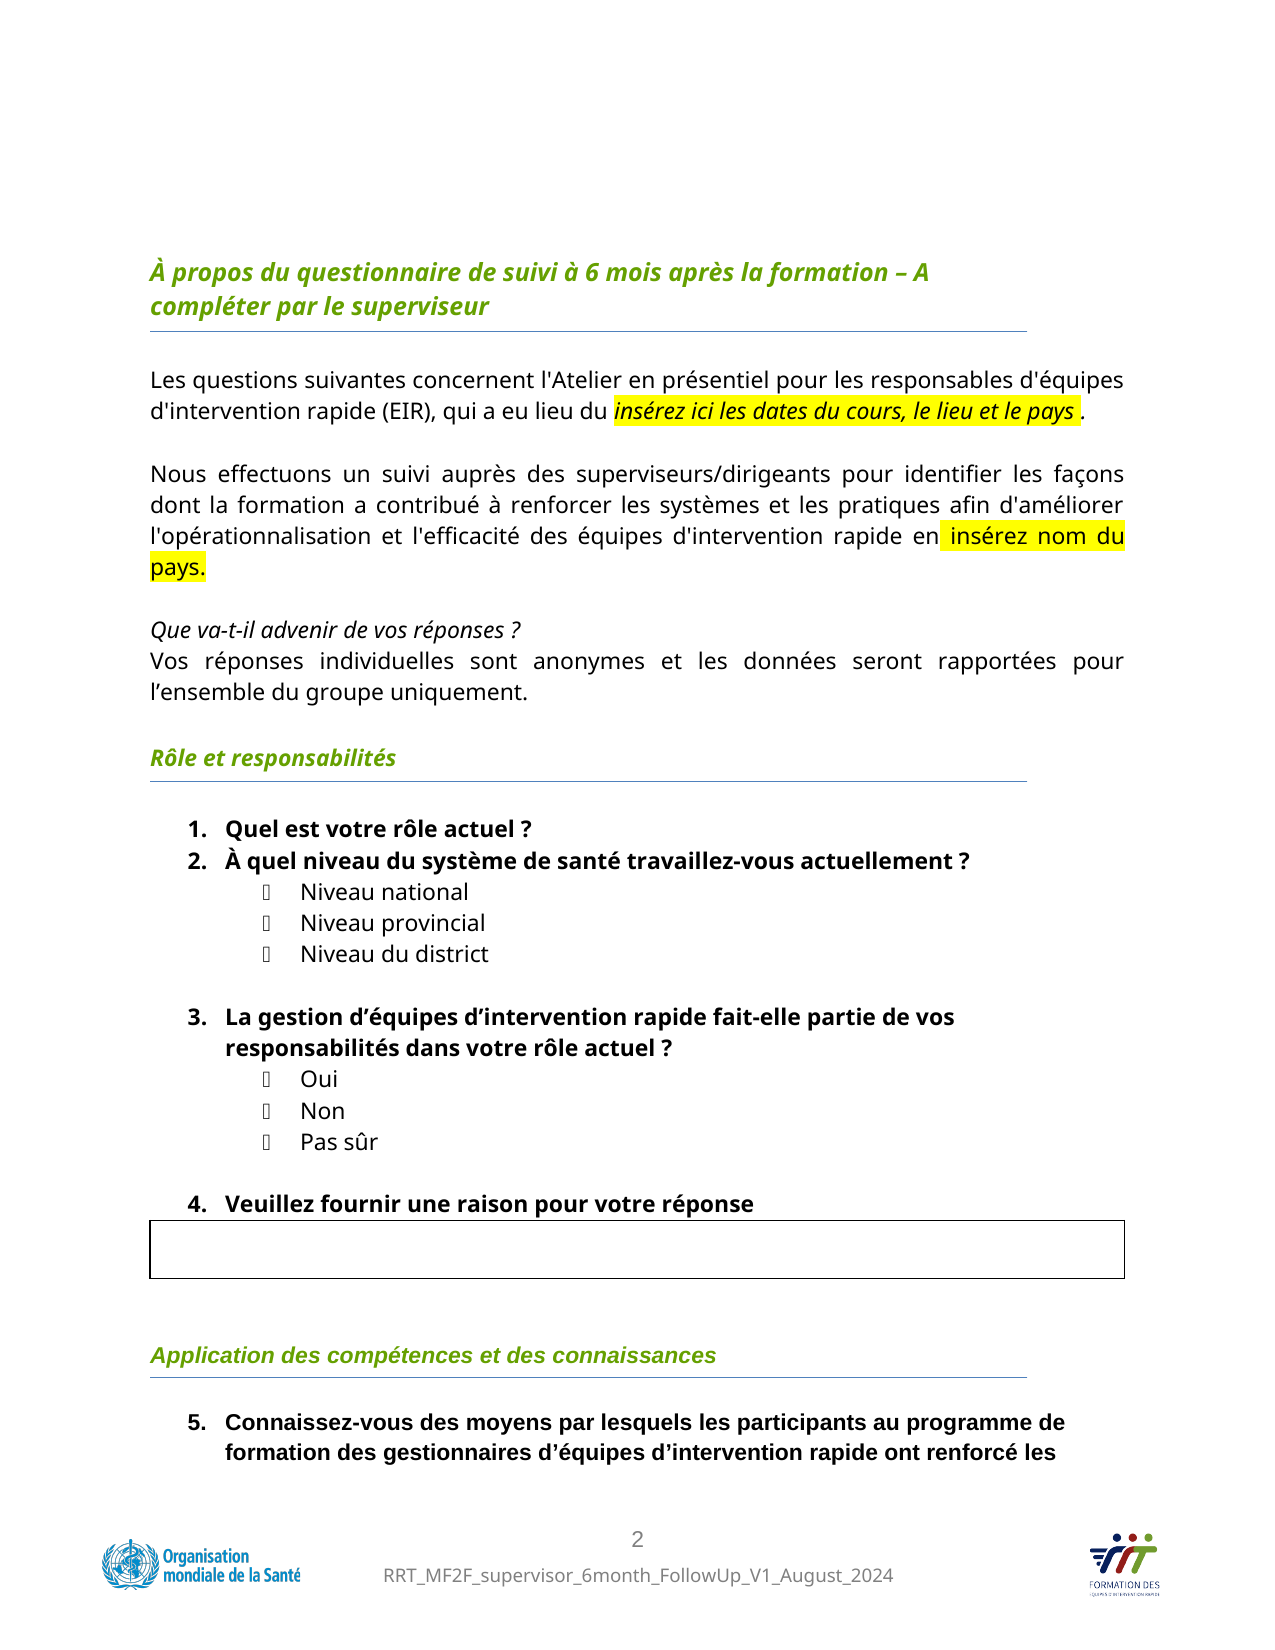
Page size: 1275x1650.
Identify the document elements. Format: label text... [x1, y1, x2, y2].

text Nous effectuons un suivi auprès des superviseurs/dirigeants pour identifier les façons dont la formation a contribué à renforcer les systèmes et les pratiques afin d'améliorer l'opérationnalisation et l'efficacité des équipes d'intervention rapide en insérez nom du pays. [150, 457, 1125, 582]
text Les questions suivantes concernent l'Atelier en présentiel pour les responsables d'équipes d'intervention rapide (EIR), qui a eu lieu du insérez ici les dates du cours, le lieu et le pays . [150, 364, 1125, 426]
list La gestion d’équipes d’intervention rapide fait-elle partie de vos responsabilités dans votre rôle actuel ? [187, 1001, 1125, 1063]
list Non [262, 1095, 1125, 1126]
text Que va-t-il advenir de vos réponses ? [150, 614, 1125, 645]
list Niveau provincial [262, 907, 1125, 938]
picture [1089, 1533, 1160, 1597]
list Veuillez fournir une raison pour votre réponse [187, 1188, 1125, 1220]
picture [102, 1539, 301, 1590]
list Niveau national [262, 876, 1125, 907]
text Vos réponses individuelles sont anonymes et les données seront rapportées pour l’ensemble du groupe uniquement. [150, 645, 1125, 707]
picture [102, 1571, 124, 1590]
subtitle Application des compétences et des connaissances [150, 1342, 1027, 1377]
table_header [151, 1221, 1124, 1278]
list Niveau du district [262, 938, 1125, 970]
list À quel niveau du système de santé travaillez-vous actuellement ? [187, 845, 1125, 876]
list Quel est votre rôle actuel ? [187, 813, 1125, 845]
list Pas sûr [262, 1126, 1125, 1157]
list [187, 1409, 1125, 1465]
subtitle À propos du questionnaire de suivi à 6 mois après la formation – A compléter par le superviseur [150, 255, 1027, 331]
list Oui [262, 1063, 1125, 1095]
subtitle Rôle et responsabilités [150, 742, 1027, 781]
